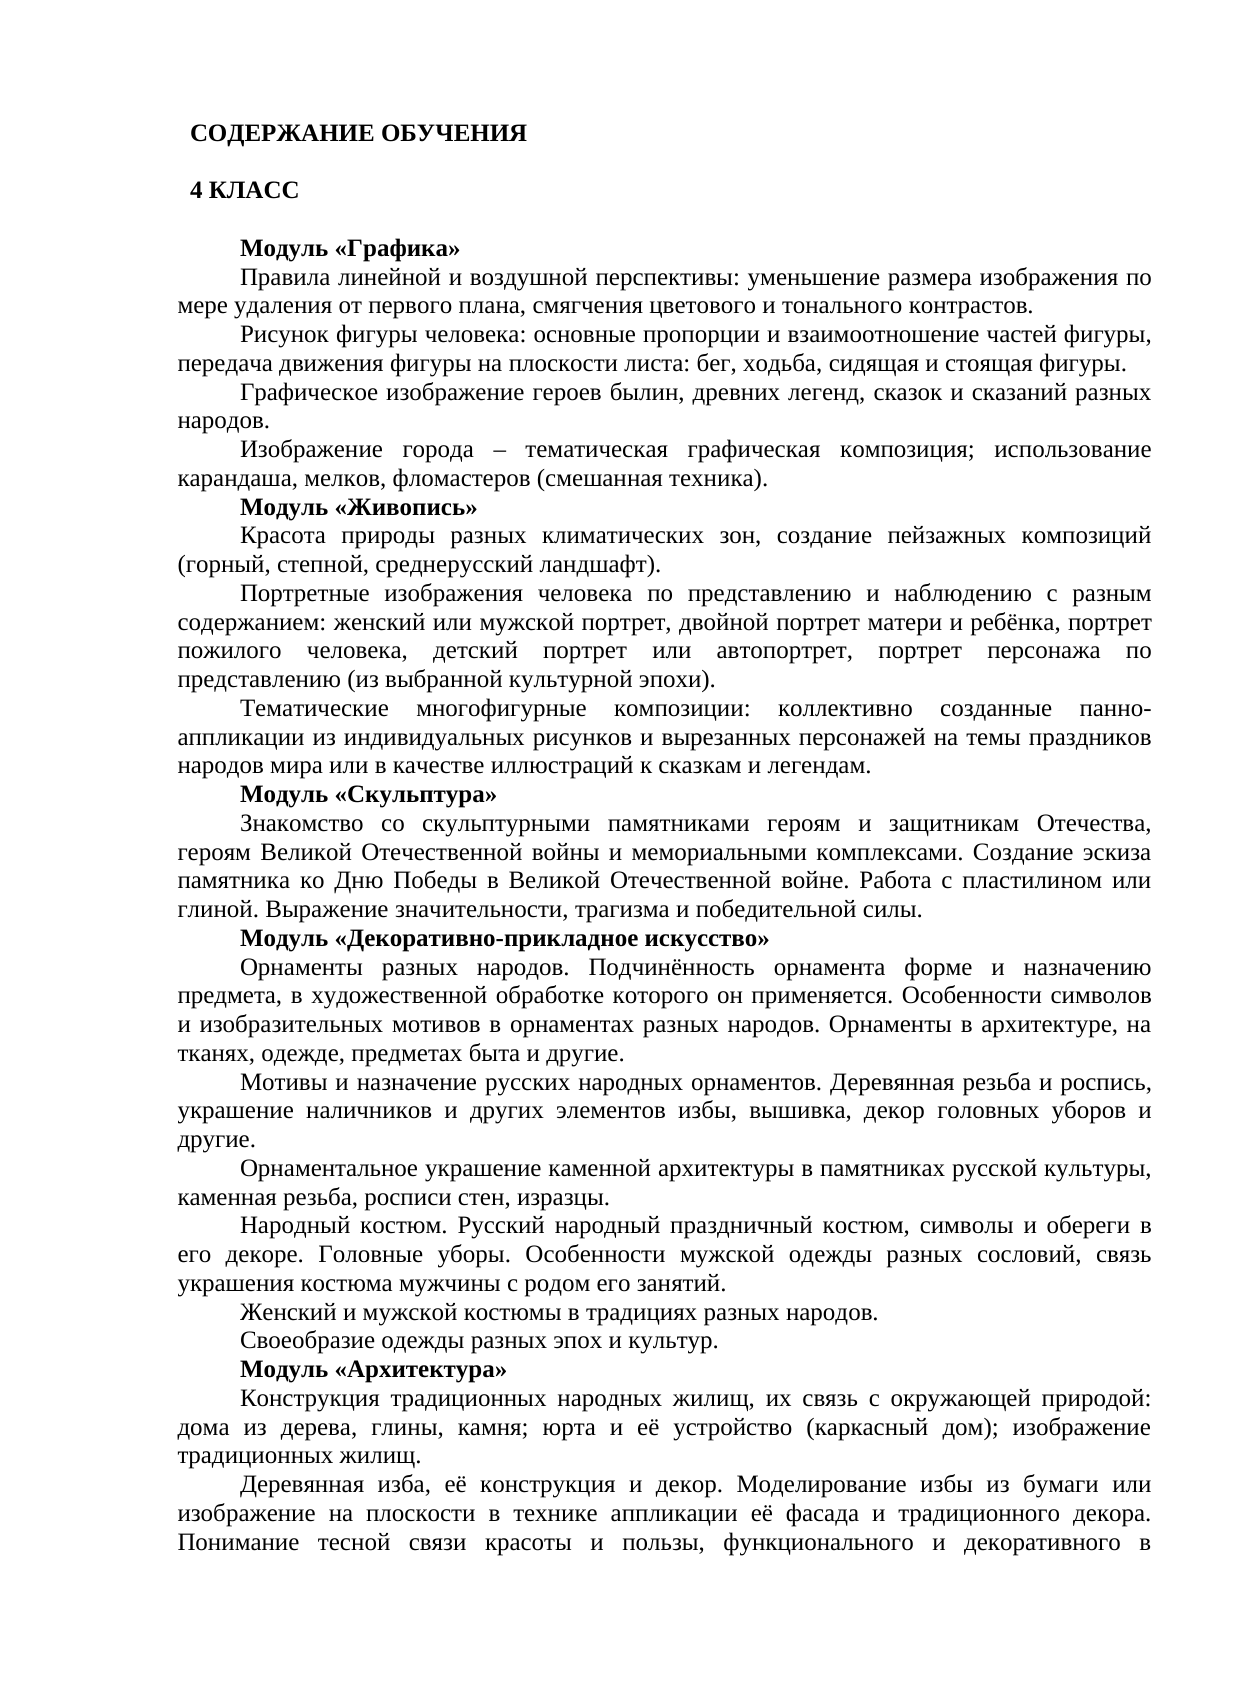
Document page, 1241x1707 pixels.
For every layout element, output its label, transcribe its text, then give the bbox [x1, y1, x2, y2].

text Рисунок фигуры человека: основные пропорции и взаимоотношение частей фигуры, передача движения фигуры на плоскости листа: бег, ходьба, сидящая и стоящая фигуры. [177, 319, 1152, 377]
text Модуль «Скульптура» [177, 779, 1152, 808]
text Модуль «Живопись» [177, 492, 1152, 521]
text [177, 1469, 1152, 1556]
text Конструкция традиционных народных жилищ, их связь с окружающей природой: дома из дерева, глины, камня; юрта и её устройство (каркасный дом); изображение традиционных жилищ. [177, 1383, 1152, 1469]
text Модуль «Декоративно-прикладное искусство» [177, 923, 1152, 952]
text Тематические многофигурные композиции: коллективно созданные панно-аппликации из индивидуальных рисунков и вырезанных персонажей на темы праздников народов мира или в качестве иллюстраций к сказкам и легендам. [177, 693, 1152, 779]
text СОДЕРЖАНИЕ ОБУЧЕНИЯ [190, 118, 1152, 147]
text 4 КЛАСС [190, 176, 1152, 204]
text Женский и мужской костюмы в традициях разных народов. [177, 1297, 1152, 1326]
text Модуль «Графика» [177, 233, 1152, 262]
text Изображение города – тематическая графическая композиция; использование карандаша, мелков, фломастеров (смешанная техника). [177, 434, 1152, 492]
text Модуль «Архитектура» [177, 1354, 1152, 1383]
text Народный костюм. Русский народный праздничный костюм, символы и обереги в его декоре. Головные уборы. Особенности мужской одежды разных сословий, связь украшения костюма мужчины с родом его занятий. [177, 1211, 1152, 1297]
text Мотивы и назначение русских народных орнаментов. Деревянная резьба и роспись, украшение наличников и других элементов избы, вышивка, декор головных уборов и другие. [177, 1067, 1152, 1153]
text Правила линейной и воздушной перспективы: уменьшение размера изображения по мере удаления от первого плана, смягчения цветового и тонального контрастов. [177, 262, 1152, 319]
text Орнаменты разных народов. Подчинённость орнамента форме и назначению предмета, в художественной обработке которого он применяется. Особенности символов и изобразительных мотивов в орнаментах разных народов. Орнаменты в архитектуре, на тканях, одежде, предметах быта и другие. [177, 952, 1152, 1067]
text Красота природы разных климатических зон, создание пейзажных композиций (горный, степной, среднерусский ландшафт). [177, 521, 1152, 578]
text Портретные изображения человека по представлению и наблюдению с разным содержанием: женский или мужской портрет, двойной портрет матери и ребёнка, портрет пожилого человека, детский портрет или автопортрет, портрет персонажа по представлению (из выбранной культурной эпохи). [177, 578, 1152, 693]
text Орнаментальное украшение каменной архитектуры в памятниках русской культуры, каменная резьба, росписи стен, изразцы. [177, 1153, 1152, 1211]
text Знакомство со скульптурными памятниками героям и защитникам Отечества, героям Великой Отечественной войны и мемориальными комплексами. Создание эскиза памятника ко Дню Победы в Великой Отечественной войне. Работа с пластилином или глиной. Выражение значительности, трагизма и победительной силы. [177, 808, 1152, 923]
text Графическое изображение героев былин, древних легенд, сказок и сказаний разных народов. [177, 377, 1152, 434]
text Своеобразие одежды разных эпох и культур. [177, 1326, 1152, 1354]
